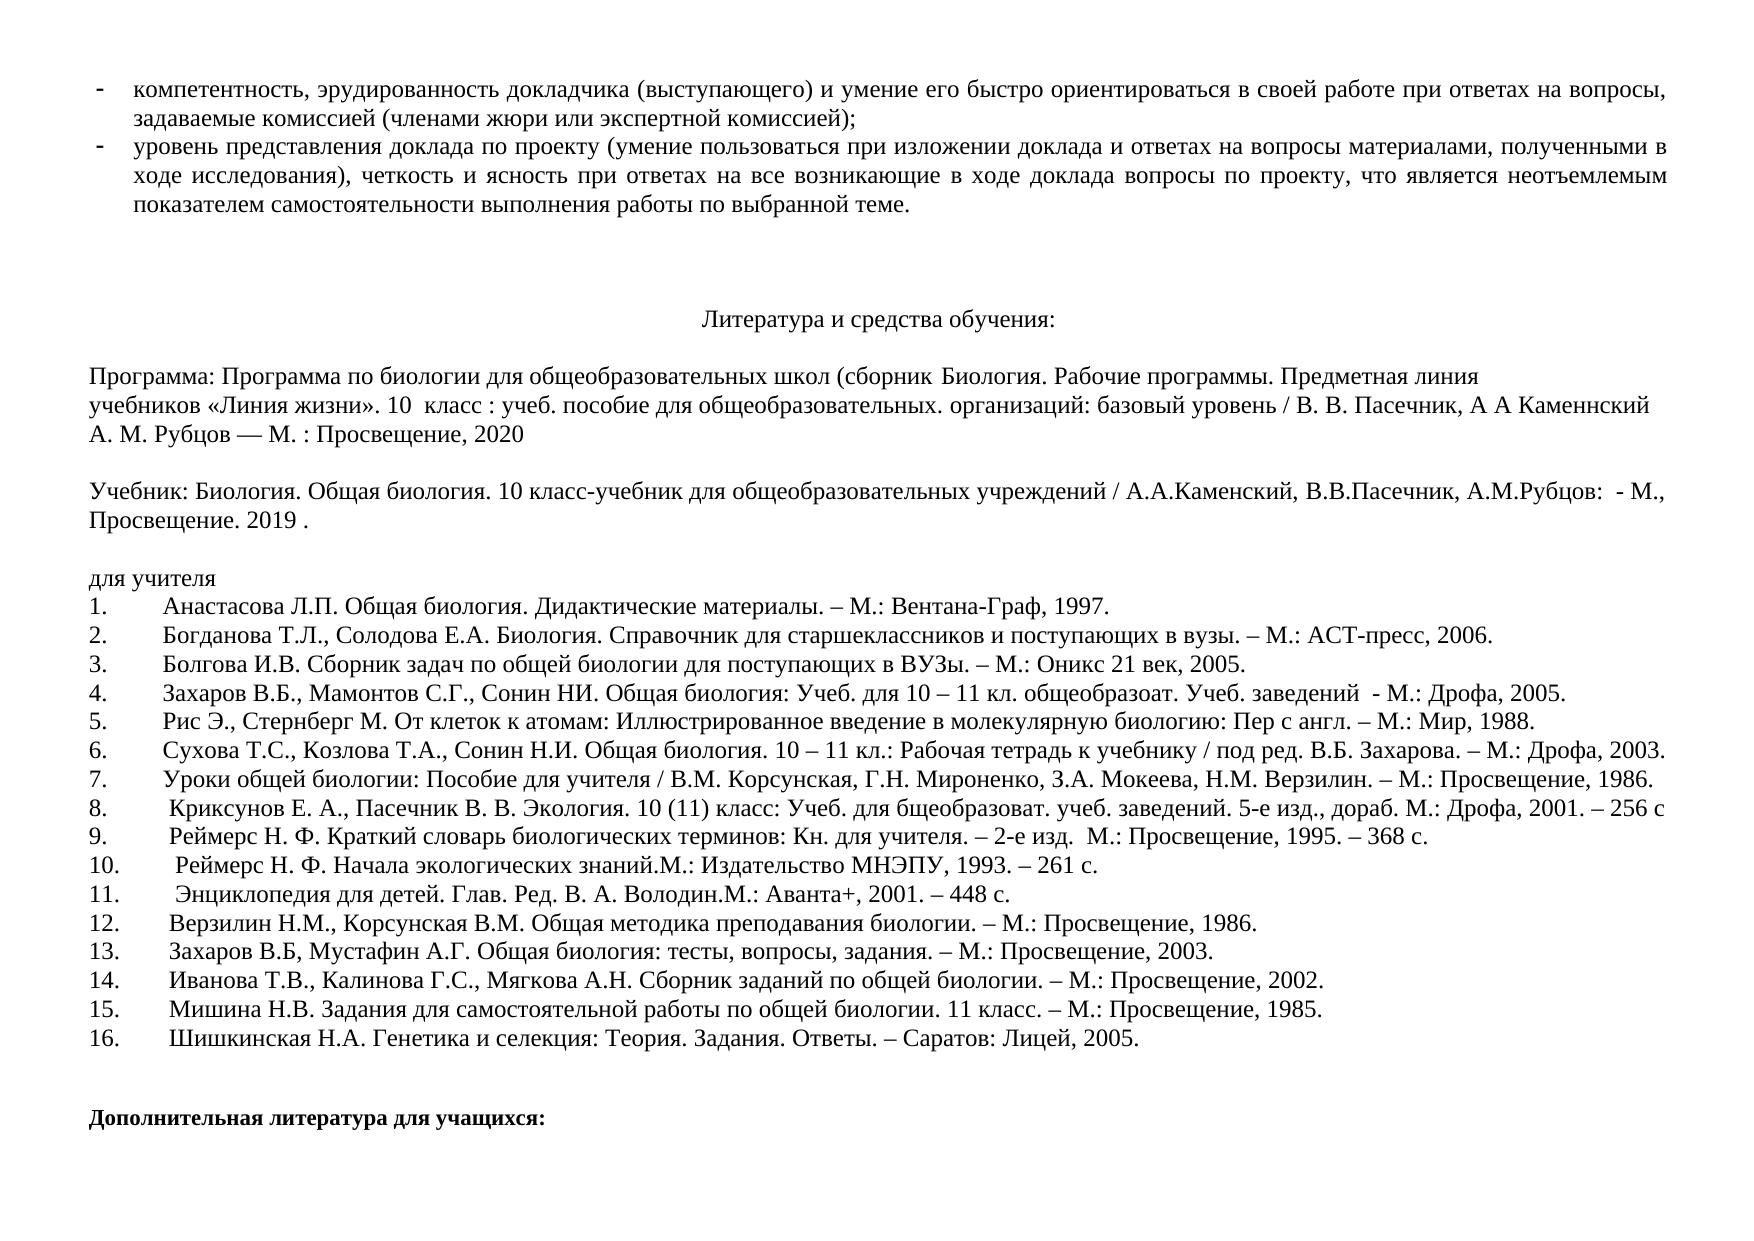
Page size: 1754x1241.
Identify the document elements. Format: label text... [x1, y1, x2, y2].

text 4. Захаров В.Б., Мамонтов С.Г., Сонин НИ. Общая биология: Учеб. для 10 – 11 кл. общеобразоат. Учеб. заведений - М.: Дрофа, 2005. [89, 678, 1668, 706]
text Литература и средства обучения: [89, 304, 1668, 333]
text 9. Реймерс Н. Ф. Краткий словарь биологических терминов: Кн. для учителя. – 2-е изд. М.: Просвещение, 1995. – 368 с. [89, 821, 1668, 850]
text 15. Мишина Н.В. Задания для самостоятельной работы по общей биологии. 11 класс. – М.: Просвещение, 1985. [89, 994, 1668, 1023]
text Дополнительная литература для учащихся: [89, 1104, 1668, 1130]
text для учителя [89, 563, 1668, 591]
text 12. Верзилин Н.М., Корсунская В.М. Общая методика преподавания биологии. – М.: Просвещение, 1986. [89, 908, 1668, 936]
text 2. Богданова Т.Л., Солодова Е.А. Биология. Справочник для старшеклассников и поступающих в вузы. – М.: АСТ-пресс, 2006. [89, 620, 1668, 649]
text 6. Сухова Т.С., Козлова Т.А., Сонин Н.И. Общая биология. 10 – 11 кл.: Рабочая тетрадь к учебнику / под ред. В.Б. Захарова. – М.: Дрофа, 2003. [89, 735, 1668, 764]
list компетентность, эрудированность докладчика (выступающего) и умение его быстро ориентироваться в своей работе при ответах на вопросы, задаваемые комиссией (членами жюри или экспертной комиссией); [96, 74, 1668, 131]
text 8. Криксунов Е. А., Пасечник В. В. Экология. 10 (11) класс: Учеб. для бщеобразоват. учеб. заведений. 5-е изд., дораб. М.: Дрофа, 2001. – 256 с [89, 793, 1668, 821]
text 1. Анастасова Л.П. Общая биология. Дидактические материалы. – М.: Вентана-Граф, 1997. [89, 591, 1668, 620]
text 5. Рис Э., Стернберг М. От клеток к атомам: Иллюстрированное введение в молекулярную биологию: Пер с англ. – М.: Мир, 1988. [89, 706, 1668, 735]
text 13. Захаров В.Б, Мустафин А.Г. Общая биология: тесты, вопросы, задания. – М.: Просвещение, 2003. [89, 936, 1668, 965]
text 14. Иванова Т.В., Калинова Г.С., Мягкова А.Н. Сборник заданий по общей биологии. – М.: Просвещение, 2002. [89, 965, 1668, 994]
text Программа: Программа по биологии для общеобразовательных школ (сборник Биология. Рабочие программы. Предметная линия учебников «Линия жизни». 10 класс : учеб. пособие для общеобразовательных. организаций: базовый уровень / В. В. Пасечник, А А Каменнский А. М. Рубцов ― М. : Просвещение, 2020 [89, 361, 1668, 448]
text Учебник: Биология. Общая биология. 10 класс-учебник для общеобразовательных учреждений / А.А.Каменский, В.В.Пасечник, А.М.Рубцов: - М., Просвещение. 2019 . [89, 476, 1668, 534]
text 3. Болгова И.В. Сборник задач по общей биологии для поступающих в ВУЗы. – М.: Оникс 21 век, 2005. [89, 649, 1668, 678]
text 7. Уроки общей биологии: Пособие для учителя / В.М. Корсунская, Г.Н. Мироненко, З.А. Мокеева, Н.М. Верзилин. – М.: Просвещение, 1986. [89, 764, 1668, 793]
text 11. Энциклопедия для детей. Глав. Ред. В. А. Володин.М.: Аванта+, 2001. – 448 с. [89, 879, 1668, 908]
text 10. Реймерс Н. Ф. Начала экологических знаний.М.: Издательство МНЭПУ, 1993. – 261 с. [89, 850, 1668, 879]
list уровень представления доклада по проекту (умение пользоваться при изложении доклада и ответах на вопросы материалами, полученными в ходе исследования), четкость и ясность при ответах на все возникающие в ходе доклада вопросы по проекту, что является неотъемлемым показателем самостоятельности выполнения работы по выбранной теме. [96, 131, 1668, 218]
text 16. Шишкинская Н.А. Генетика и селекция: Теория. Задания. Ответы. – Саратов: Лицей, 2005. [89, 1023, 1668, 1051]
